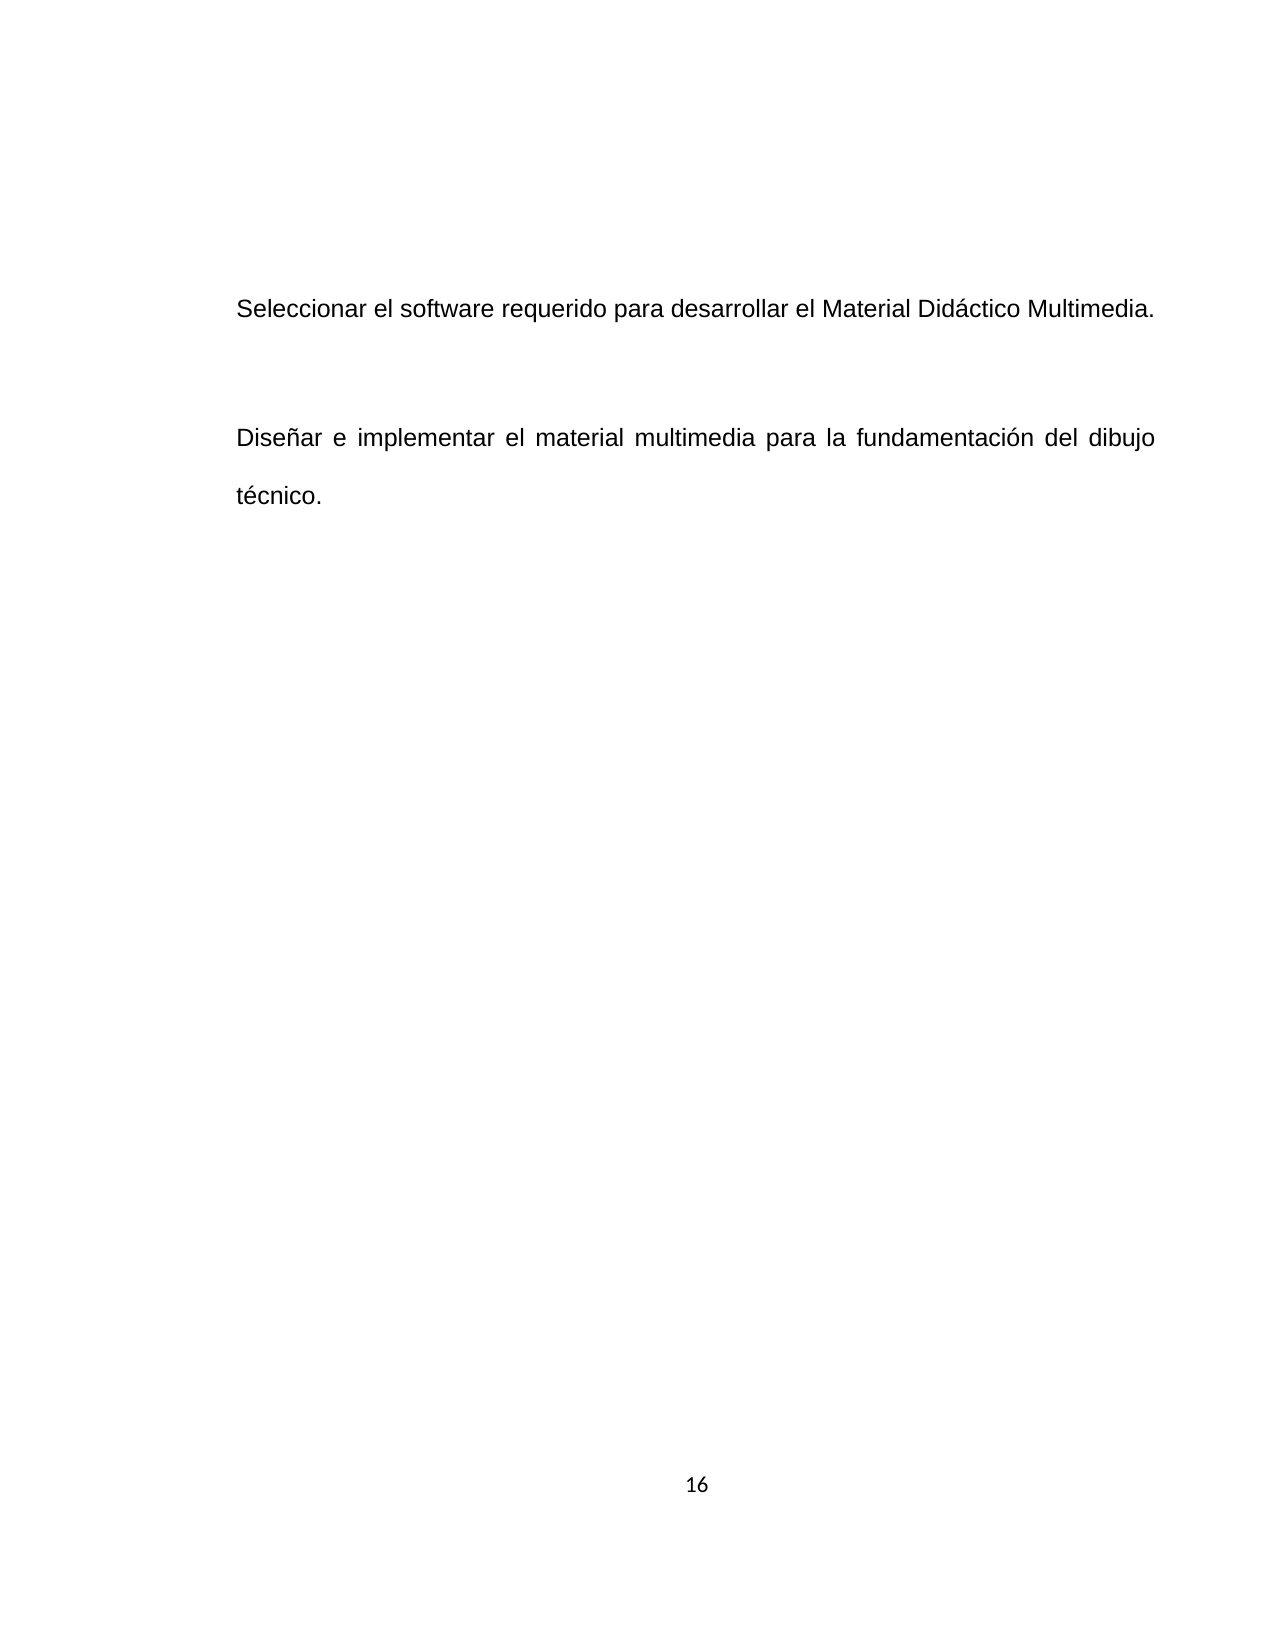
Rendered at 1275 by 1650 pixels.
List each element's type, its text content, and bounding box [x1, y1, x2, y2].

list Seleccionar el software requerido para desarrollar el Material Didáctico Multimedia. [236, 294, 1157, 322]
text Diseñar e implementar el material multimedia para la fundamentación del dibujo técnico. [236, 423, 1157, 509]
